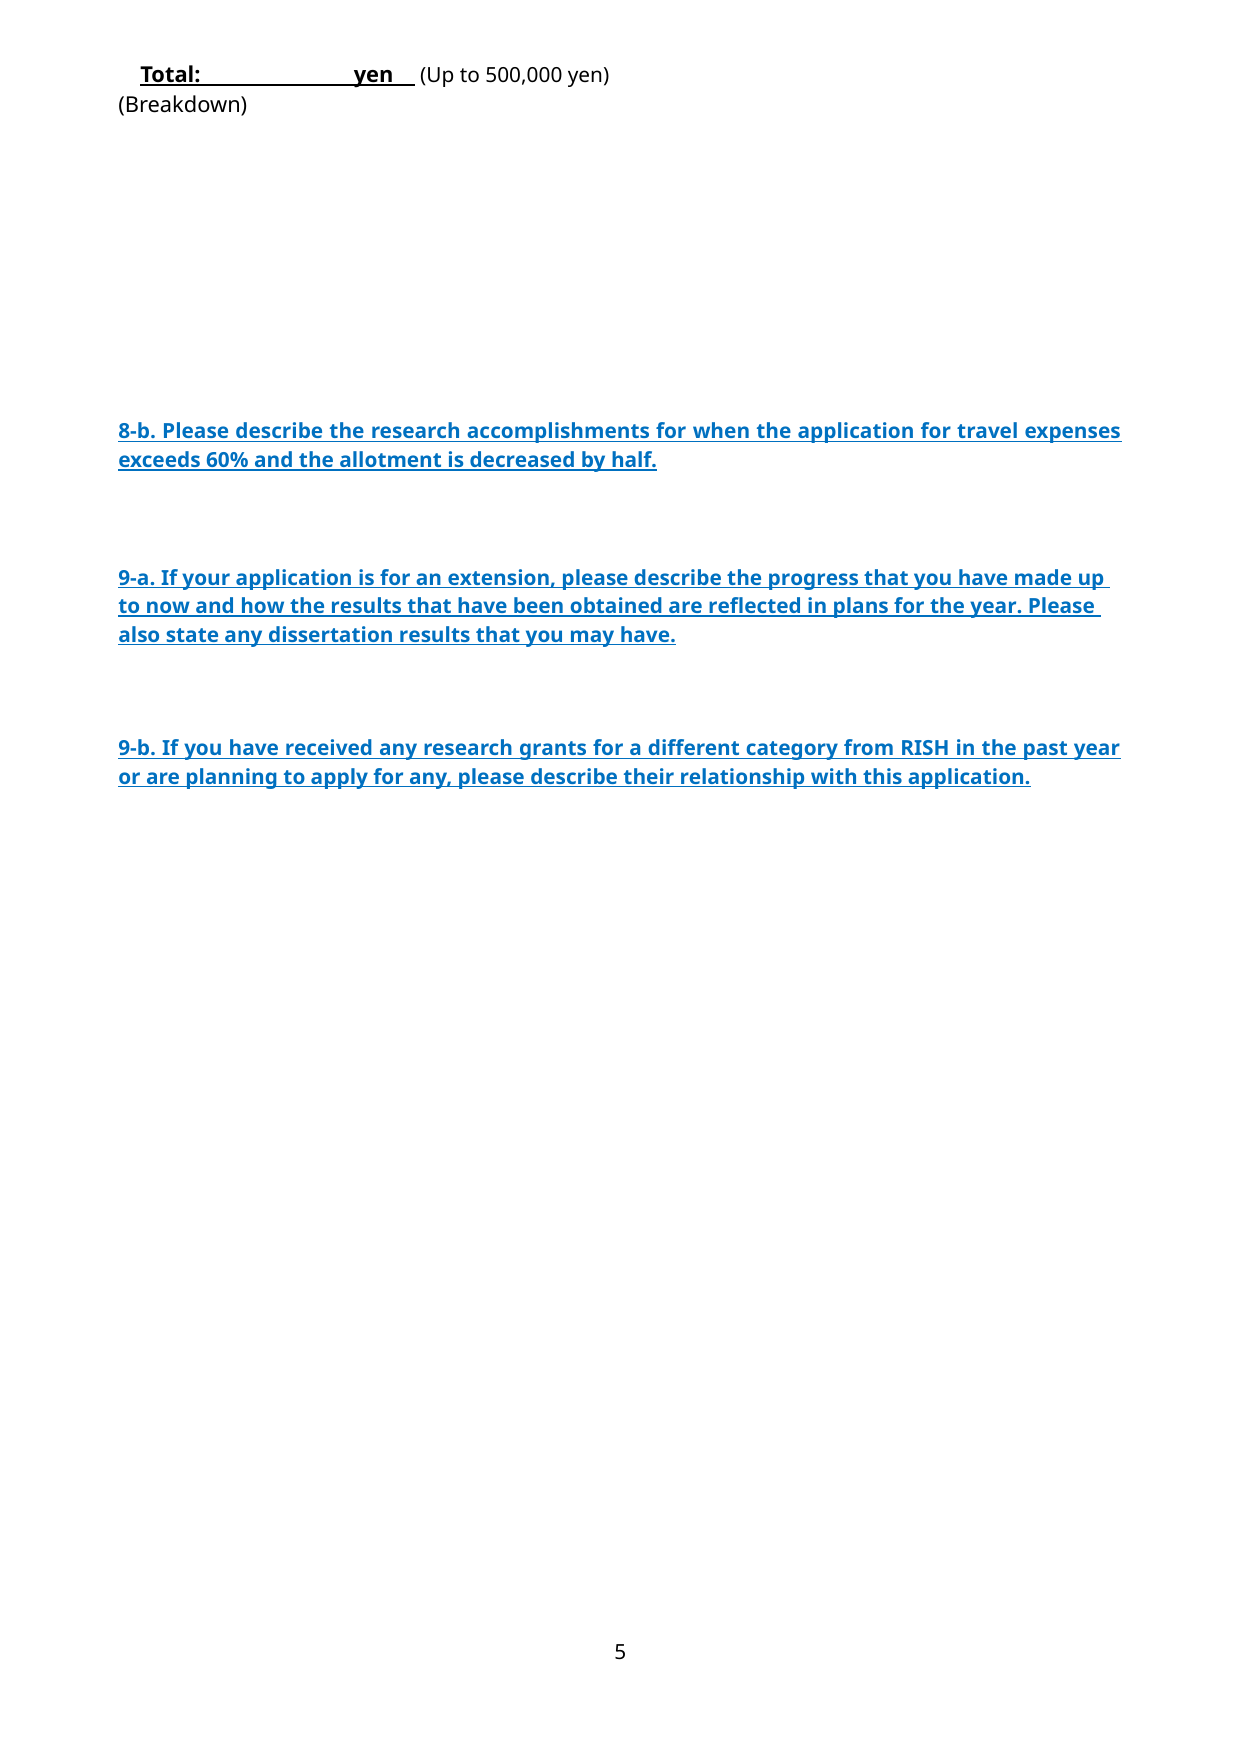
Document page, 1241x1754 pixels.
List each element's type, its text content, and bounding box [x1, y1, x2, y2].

text 9-b. If you have received any research grants for a different category from RISH in the past year or are planning to apply for any, please describe their relationship with this application. [118, 733, 1122, 790]
text 9-a. If your application is for an extension, please describe the progress that you have made up to now and how the results that have been obtained are reflected in plans for the year. Please also state any dissertation results that you may have. [118, 563, 1122, 648]
text (Breakdown) [118, 89, 1122, 119]
text 8-b. Please describe the research accomplishments for when the application for travel expenses exceeds 60% and the allotment is decreased by half. [118, 417, 1122, 441]
text Total: yen (Up to 500,000 yen) [118, 59, 1122, 89]
text 8-b. Please describe the research accomplishments for when the application for travel expenses exceeds 60% and the allotment is decreased by half. [118, 442, 1122, 473]
